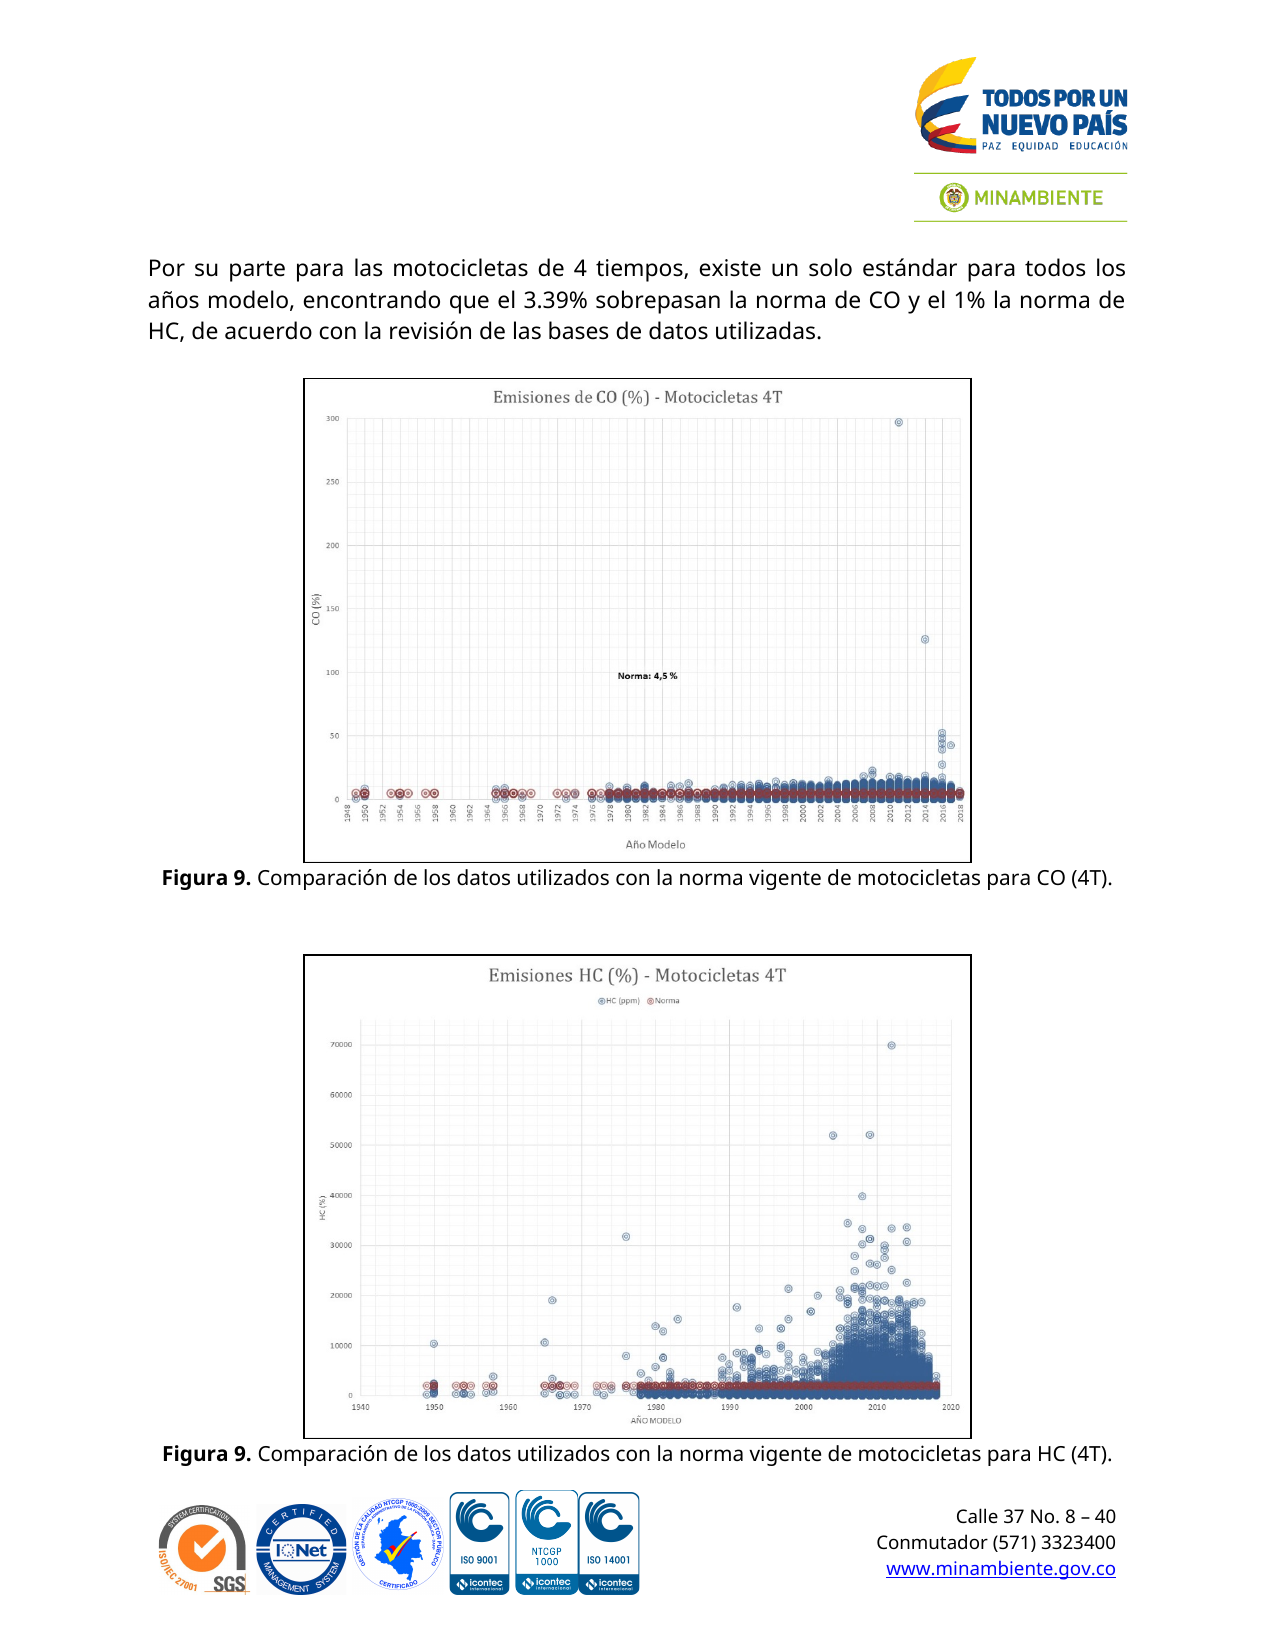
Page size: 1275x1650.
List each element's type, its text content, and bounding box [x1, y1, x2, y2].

picture [305, 379, 970, 862]
picture [913, 57, 1128, 222]
picture [352, 1497, 444, 1595]
picture [256, 1504, 347, 1595]
picture [449, 1492, 510, 1595]
picture [305, 956, 970, 1438]
picture [158, 1505, 251, 1595]
text Figura 9. Comparación de los datos utilizados con la norma vigente de motocicletas para HC (4T). [148, 1439, 1127, 1468]
text Figura 9. Comparación de los datos utilizados con la norma vigente de motocicletas para CO (4T). [148, 863, 1127, 892]
picture [515, 1490, 640, 1595]
text Por su parte para las motocicletas de 4 tiempos, existe un solo estándar para todos los años modelo, encontrando que el 3.39% sobrepasan la norma de CO y el 1% la norma de HC, de acuerdo con la revisión de las bases de datos utilizadas. [148, 252, 1127, 346]
